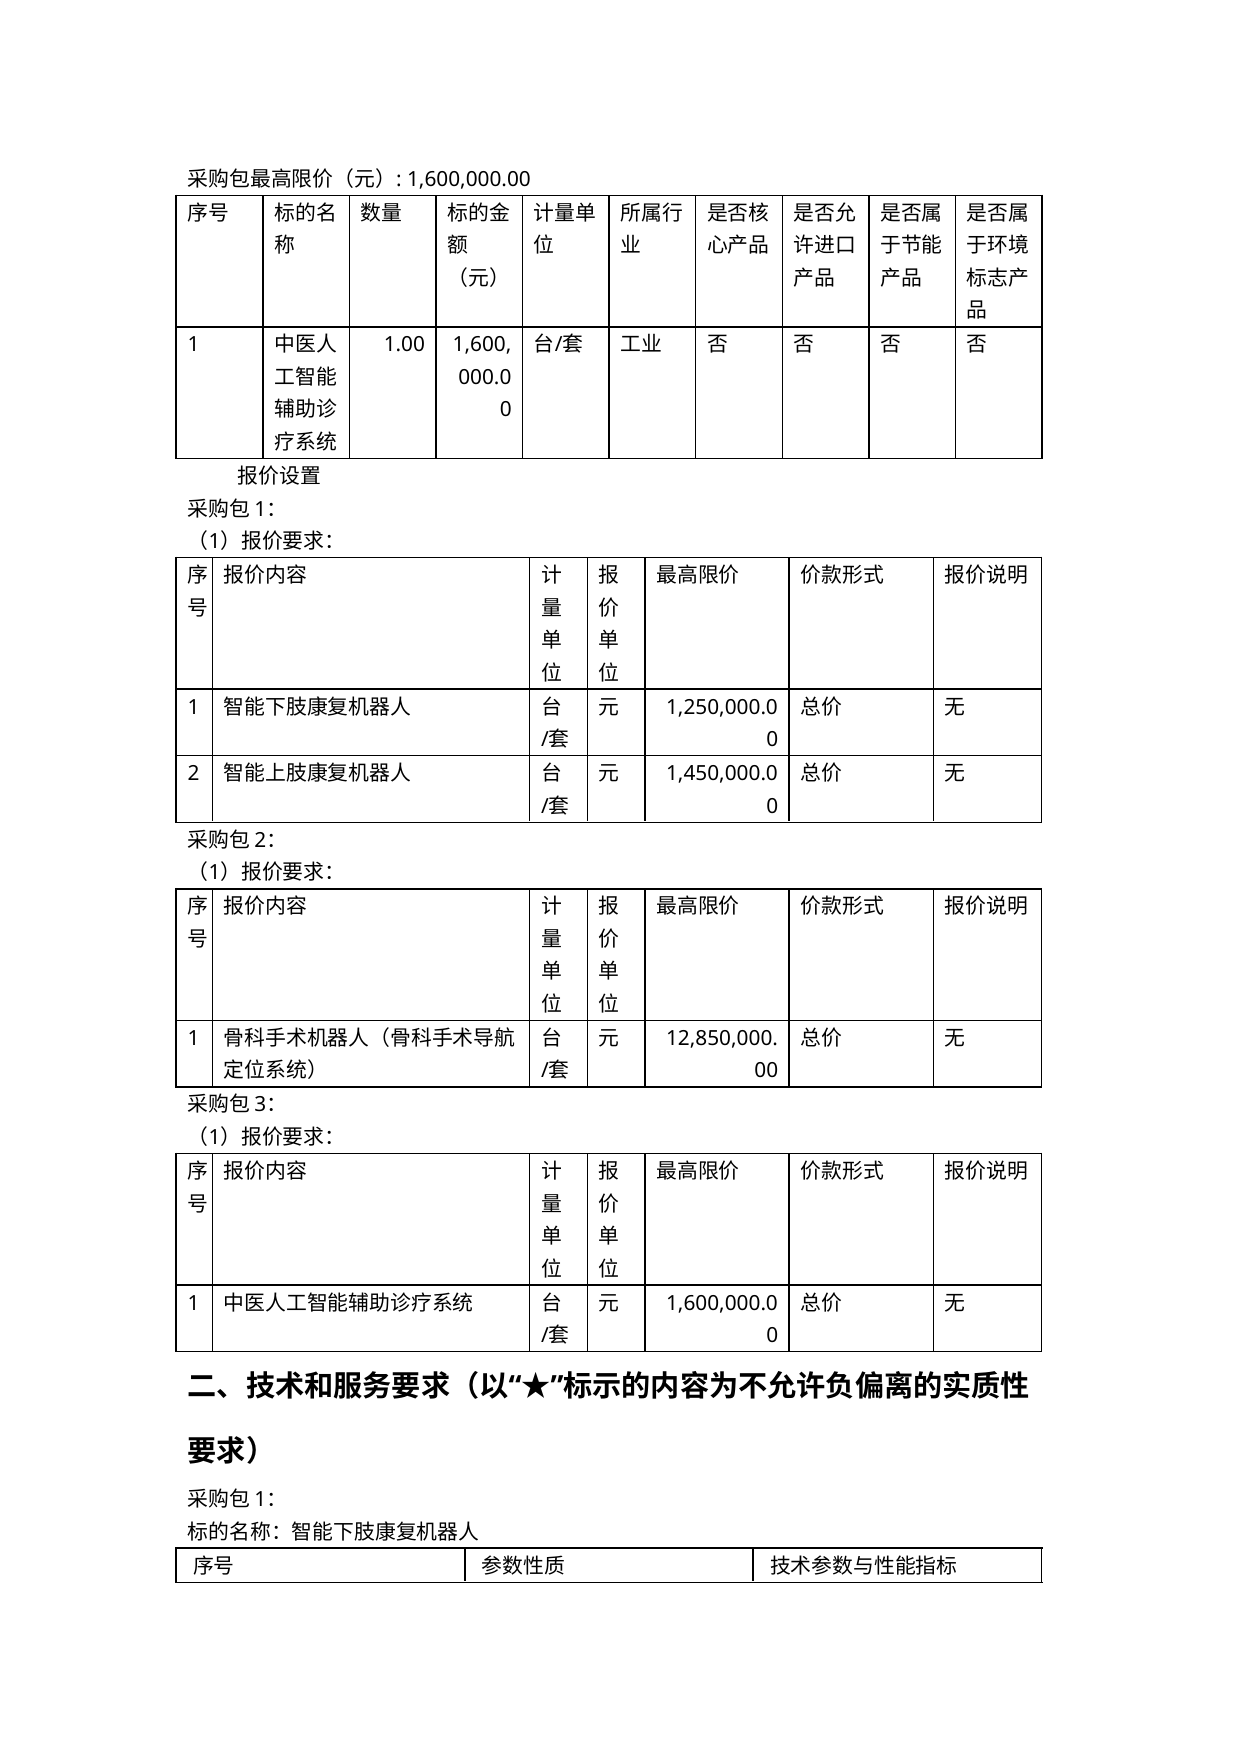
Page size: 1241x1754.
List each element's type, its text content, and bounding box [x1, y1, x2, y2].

table_cell 工业 [610, 328, 695, 458]
text 采购包2： [187, 823, 1053, 855]
table_cell 台/套 [523, 328, 608, 458]
table_header 报价说明 [934, 1154, 1041, 1284]
text 标的名称：智能下肢康复机器人 [187, 1515, 1053, 1547]
table_header 价款形式 [790, 1154, 933, 1284]
table_header 序号 [177, 558, 212, 688]
table_header 报价单位 [588, 558, 644, 688]
table_cell 总价 [790, 690, 933, 755]
table_cell 1 [177, 690, 212, 755]
table_header 参数性质 [466, 1549, 752, 1581]
table_cell 2 [177, 756, 212, 821]
text 采购包3： [187, 1088, 1053, 1120]
table_cell 否 [783, 328, 868, 458]
table_header 最高限价 [646, 1154, 788, 1284]
text 二、技术和服务要求（以“★”标示的内容为不允许负偏离的实质性要求） [187, 1352, 1053, 1482]
table_header 最高限价 [646, 890, 788, 1019]
table_cell 无 [934, 1286, 1041, 1351]
table_cell 1 [177, 1021, 212, 1086]
table_cell 元 [588, 1021, 644, 1086]
table_header 计量单位 [530, 558, 587, 688]
table_cell 1,450,000.00 [646, 756, 788, 821]
table_header 是否属于节能产品 [870, 196, 955, 326]
table_cell 元 [588, 1286, 644, 1351]
table_cell 1,600,000.00 [437, 328, 522, 458]
table_cell 12,850,000.00 [646, 1021, 788, 1086]
table_header 计量单位 [530, 1154, 587, 1284]
table_header 序号 [177, 890, 212, 1019]
table_cell 无 [934, 690, 1041, 755]
table_header 技术参数与性能指标 [754, 1549, 1041, 1581]
text （1）报价要求： [187, 1120, 1053, 1153]
table_cell 台/套 [530, 1286, 587, 1351]
table_header 报价单位 [588, 1154, 644, 1284]
table_header 序号 [177, 196, 262, 326]
table_header 序号 [177, 1549, 464, 1581]
table_cell 元 [588, 756, 644, 821]
table_header 报价内容 [213, 1154, 529, 1284]
table_header 报价说明 [934, 890, 1041, 1019]
table_cell 1.00 [350, 328, 435, 458]
table_header 标的名称 [264, 196, 349, 326]
text 采购包最高限价（元）: 1,600,000.00 [187, 162, 1053, 194]
table_cell 台/套 [530, 756, 587, 821]
table_header 报价内容 [213, 890, 529, 1019]
table_header 报价内容 [213, 558, 529, 688]
table_header 数量 [350, 196, 435, 326]
table_header 是否核心产品 [696, 196, 782, 326]
table_header 价款形式 [790, 890, 933, 1019]
table_cell 无 [934, 756, 1041, 821]
table_cell 无 [934, 1021, 1041, 1086]
table_header 计量单位 [530, 890, 587, 1019]
table_cell 1,250,000.00 [646, 690, 788, 755]
table_cell 1,600,000.00 [646, 1286, 788, 1351]
table_header 价款形式 [790, 558, 933, 688]
table_header 是否允许进口产品 [783, 196, 868, 326]
text 采购包1： [187, 1482, 1053, 1515]
table_cell 智能下肢康复机器人 [213, 690, 529, 755]
table_header 报价说明 [934, 558, 1041, 688]
table_header 报价单位 [588, 890, 644, 1019]
text （1）报价要求： [187, 524, 1053, 557]
table_cell 中医人工智能辅助诊疗系统 [213, 1286, 529, 1351]
table_cell 总价 [790, 756, 933, 821]
table_header 所属行业 [610, 196, 695, 326]
table_cell 台/套 [530, 690, 587, 755]
table_cell 总价 [790, 1021, 933, 1086]
table_cell 元 [588, 690, 644, 755]
table_cell 中医人工智能辅助诊疗系统 [264, 328, 349, 458]
table_cell 台/套 [530, 1021, 587, 1086]
text 报价设置 [187, 459, 1053, 492]
table_header 计量单位 [523, 196, 608, 326]
table_cell 1 [177, 1286, 212, 1351]
table_cell 否 [956, 328, 1041, 458]
table_cell 骨科手术机器人（骨科手术导航定位系统） [213, 1021, 529, 1086]
table_header 序号 [177, 1154, 212, 1284]
text 采购包1： [187, 492, 1053, 524]
table_cell 否 [696, 328, 782, 458]
table_header 标的金额 （元） [437, 196, 522, 326]
table_header 是否属于环境标志产品 [956, 196, 1041, 326]
text （1）报价要求： [187, 855, 1053, 888]
table_cell 1 [177, 328, 262, 458]
table_header 最高限价 [646, 558, 788, 688]
table_cell 总价 [790, 1286, 933, 1351]
table_cell 智能上肢康复机器人 [213, 756, 529, 821]
table_cell 否 [870, 328, 955, 458]
